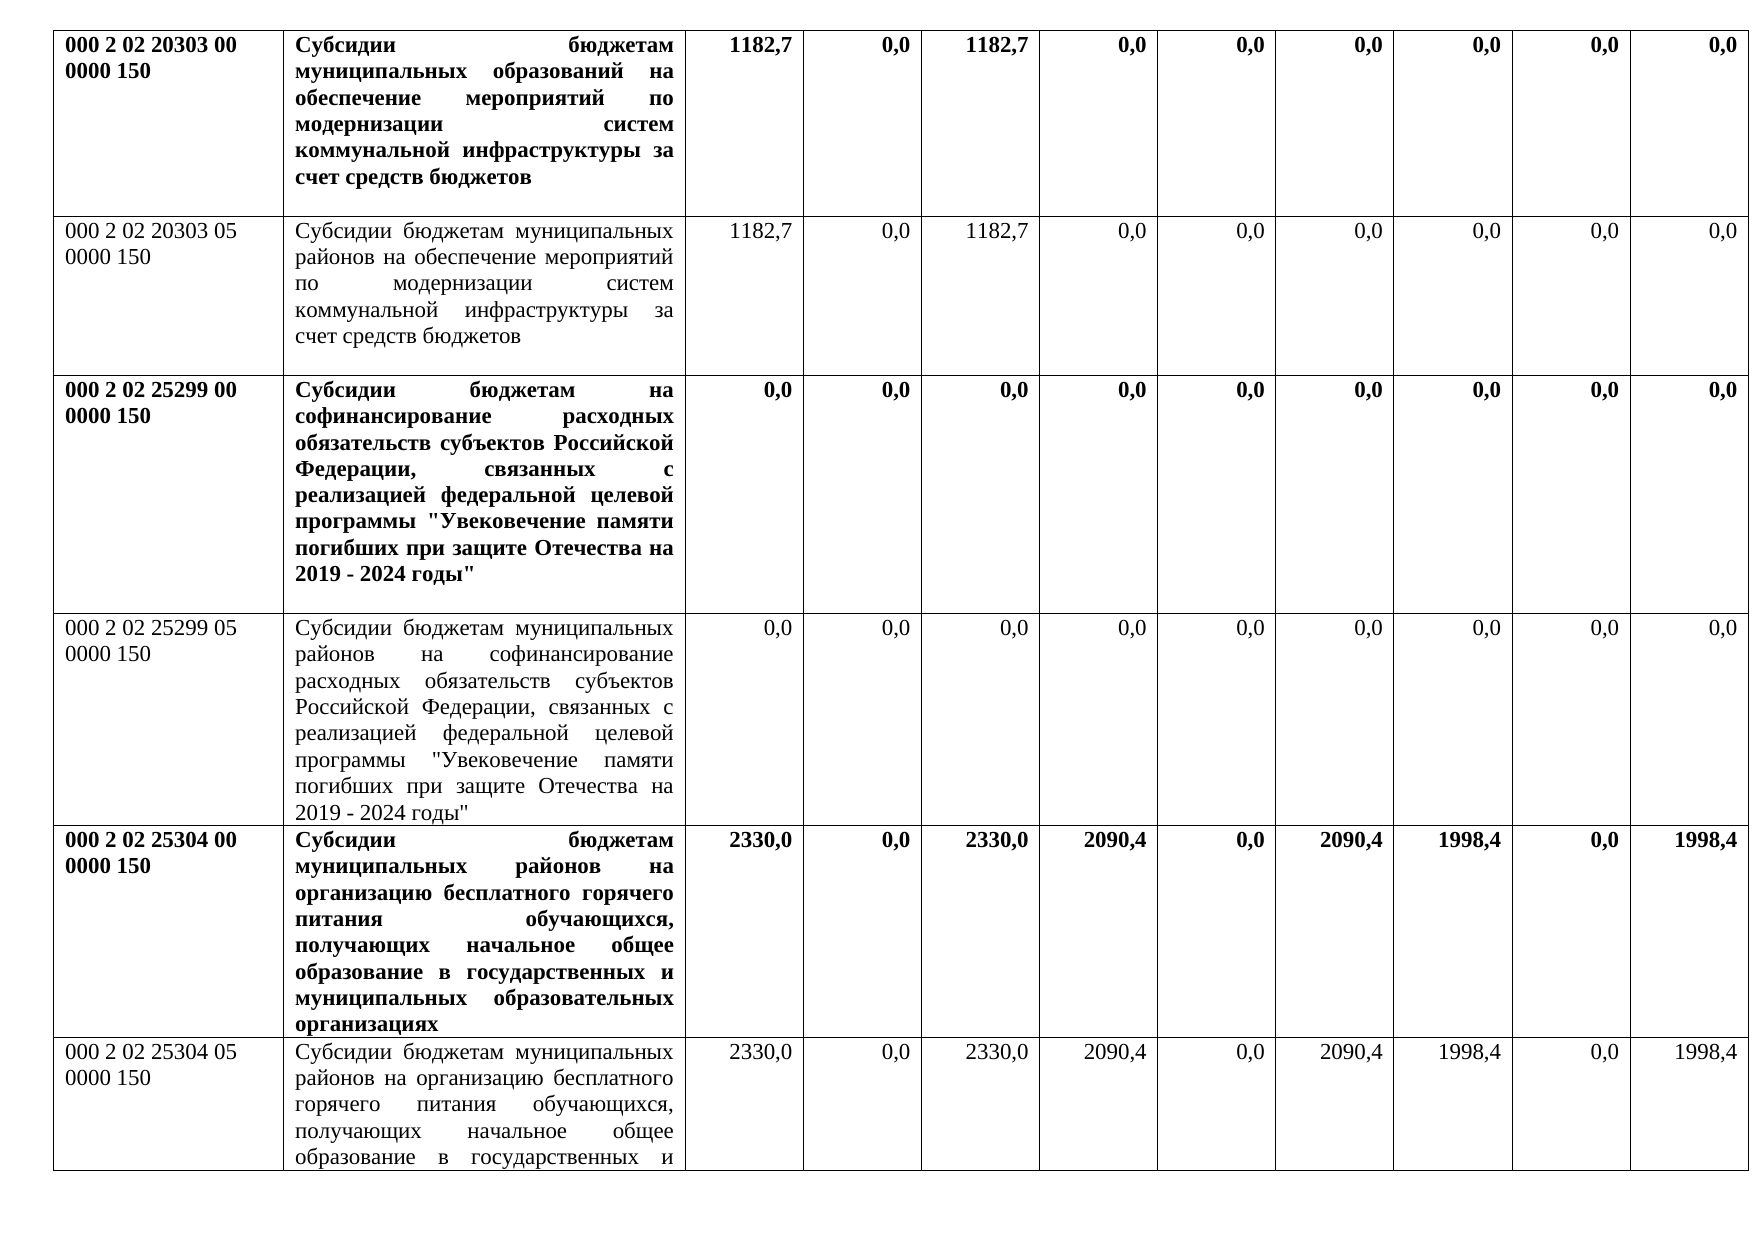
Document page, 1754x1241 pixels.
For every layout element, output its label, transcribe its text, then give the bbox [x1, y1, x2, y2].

table_cell 0,0 [1276, 376, 1393, 613]
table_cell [54, 1038, 283, 1169]
table_cell 2090,4 [1276, 1038, 1393, 1169]
table_cell 0,0 [1158, 217, 1275, 375]
table_cell 0,0 [922, 614, 1039, 825]
table_cell 2330,0 [922, 1038, 1039, 1169]
table_cell Субсидии бюджетам на софинансирование расходных обязательств субъектов Российской Федерации, связанных с реализацией федеральной целевой программы "Увековечение памяти погибших при защите Отечества на 2019 - 2024 годы" [284, 376, 685, 613]
table_cell 000 2 02 25299 00 0000 150 [54, 376, 283, 613]
table_cell 0,0 [922, 376, 1039, 613]
table_cell 2330,0 [686, 826, 803, 1037]
table_cell 2090,4 [1040, 1038, 1157, 1169]
table_cell 0,0 [1631, 376, 1748, 613]
table_cell 0,0 [804, 826, 921, 1037]
table_cell 0,0 [1513, 376, 1630, 613]
table_cell 000 2 02 25299 05 0000 150 [54, 614, 283, 825]
table_cell 000 2 02 20303 00 0000 150 [54, 31, 283, 216]
table_cell 0,0 [1394, 31, 1512, 216]
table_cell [284, 1038, 685, 1169]
table_cell 0,0 [1631, 614, 1748, 825]
table_cell 0,0 [1276, 31, 1393, 216]
table_cell 0,0 [1394, 614, 1512, 825]
table_cell Субсидии бюджетам муниципальных районов на софинансирование расходных обязательств субъектов Российской Федерации, связанных с реализацией федеральной целевой программы "Увековечение памяти погибших при защите Отечества на 2019 - 2024 годы" [284, 614, 685, 825]
table_cell 0,0 [1158, 826, 1275, 1037]
table_cell 0,0 [1158, 614, 1275, 825]
table_cell 1998,4 [1631, 1038, 1748, 1169]
table_cell 2330,0 [686, 1038, 803, 1169]
table_cell 0,0 [1276, 614, 1393, 825]
table_cell Субсидии бюджетам муниципальных образований на обеспечение мероприятий по модернизации систем коммунальной инфраструктуры за счет средств бюджетов [284, 31, 685, 216]
table_cell 0,0 [1513, 31, 1630, 216]
table_cell 0,0 [1040, 614, 1157, 825]
table_cell 0,0 [1513, 826, 1630, 1037]
table_cell 1998,4 [1394, 826, 1512, 1037]
table_cell 0,0 [804, 376, 921, 613]
table_cell 0,0 [1040, 217, 1157, 375]
table_cell 000 2 02 20303 05 0000 150 [54, 217, 283, 375]
table_cell 0,0 [1040, 376, 1157, 613]
table_cell 0,0 [1158, 31, 1275, 216]
table_cell 0,0 [686, 614, 803, 825]
table_cell 0,0 [1040, 31, 1157, 216]
table_cell 2330,0 [922, 826, 1039, 1037]
table_cell 1998,4 [1631, 826, 1748, 1037]
table_cell 1182,7 [922, 217, 1039, 375]
table_cell 0,0 [804, 614, 921, 825]
table_cell 0,0 [804, 31, 921, 216]
table_cell 1182,7 [686, 31, 803, 216]
table_cell 2090,4 [1040, 826, 1157, 1037]
table_cell 1998,4 [1394, 1038, 1512, 1169]
table_cell 0,0 [804, 217, 921, 375]
table_cell 2090,4 [1276, 826, 1393, 1037]
table_cell 1182,7 [686, 217, 803, 375]
table_cell 0,0 [1631, 31, 1748, 216]
table_cell 0,0 [1513, 1038, 1630, 1169]
table_cell 0,0 [1394, 376, 1512, 613]
table_cell 0,0 [1276, 217, 1393, 375]
table_cell 0,0 [1158, 1038, 1275, 1169]
table_cell 0,0 [804, 1038, 921, 1169]
table_cell 0,0 [1513, 614, 1630, 825]
table_cell 1182,7 [922, 31, 1039, 216]
table_cell 000 2 02 25304 00 0000 150 [54, 826, 283, 1037]
table_cell Субсидии бюджетам муниципальных районов на обеспечение мероприятий по модернизации систем коммунальной инфраструктуры за счет средств бюджетов [284, 217, 685, 375]
table_cell 0,0 [1158, 376, 1275, 613]
table_cell 0,0 [686, 376, 803, 613]
table_cell 0,0 [1394, 217, 1512, 375]
table_cell 0,0 [1631, 217, 1748, 375]
table_cell 0,0 [1513, 217, 1630, 375]
